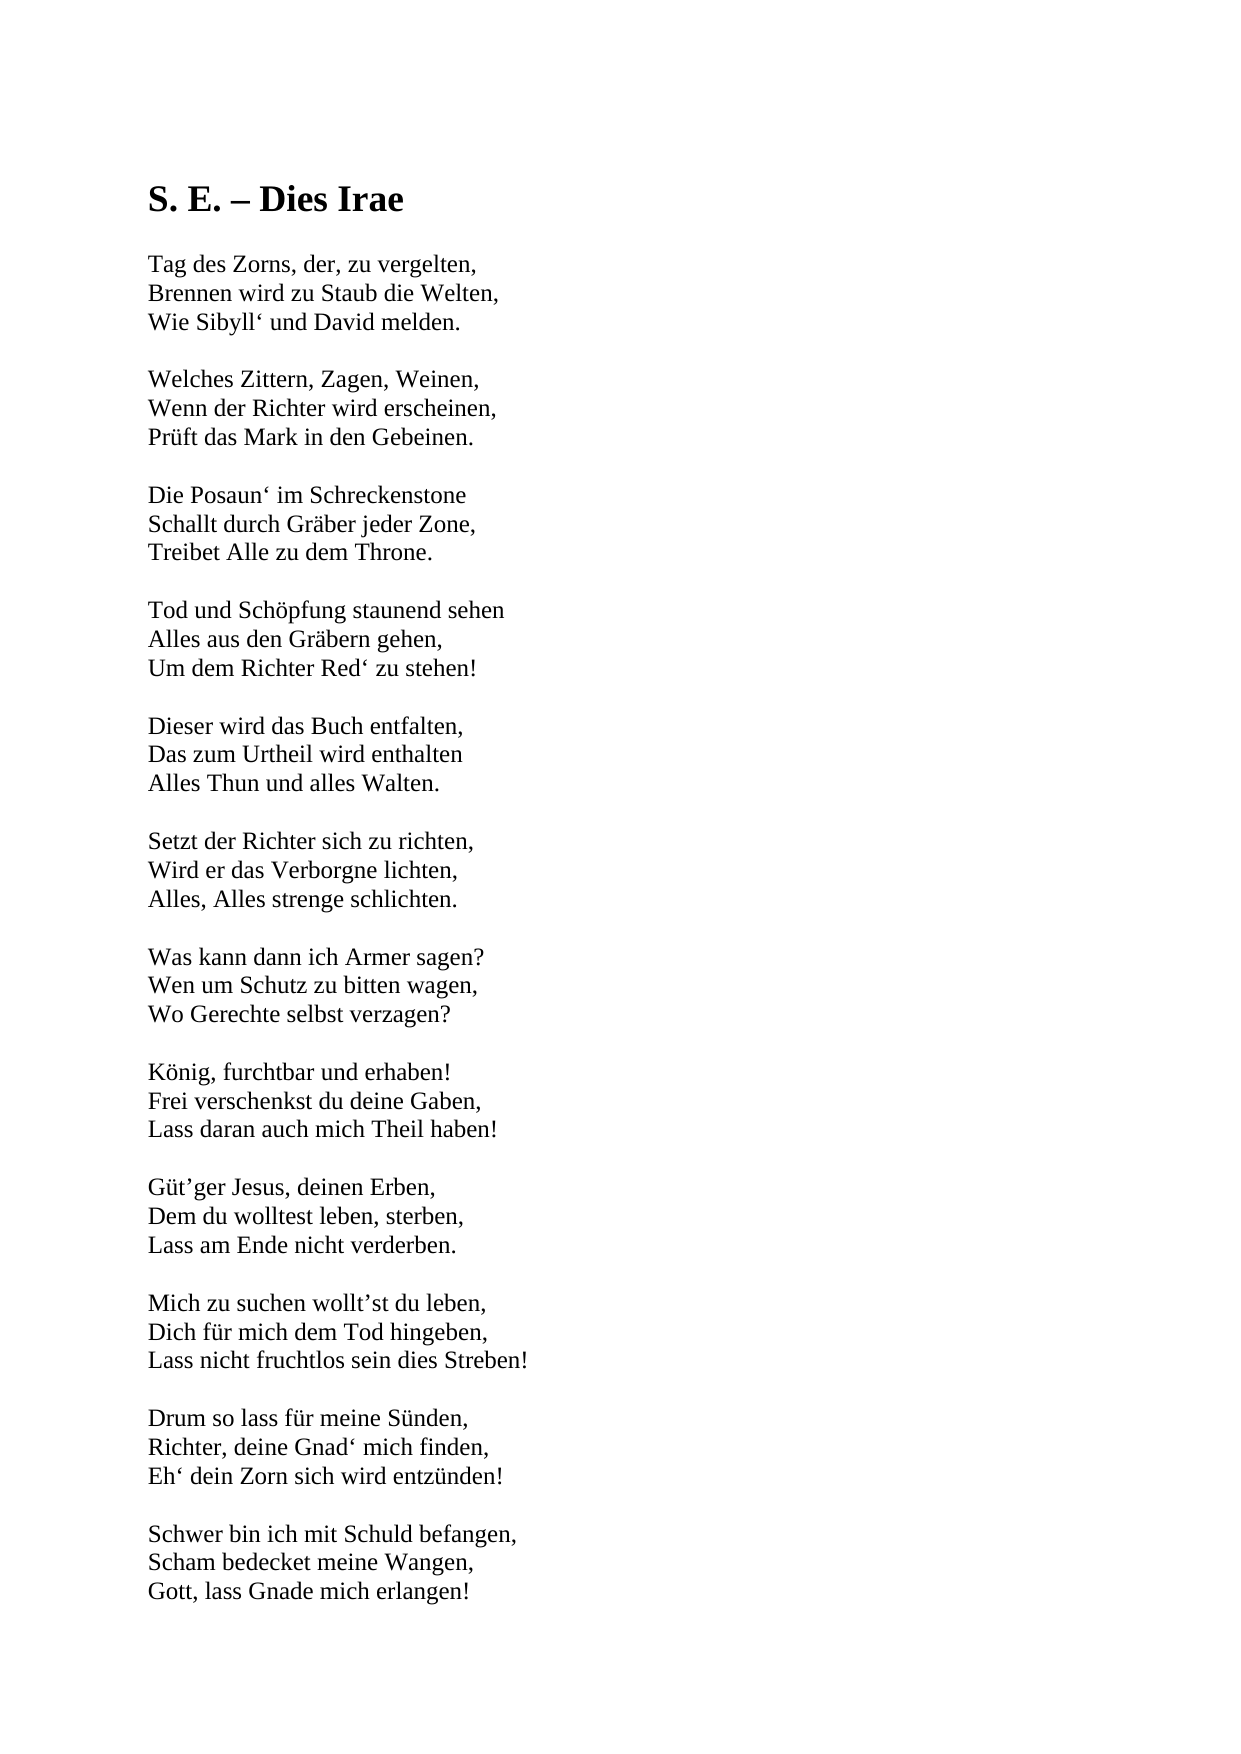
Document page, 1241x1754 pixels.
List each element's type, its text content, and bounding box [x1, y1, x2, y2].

text Welches Zittern, Zagen, Weinen, Wenn der Richter wird erscheinen, Prüft das Mark in den Gebeinen. [148, 364, 1093, 451]
text Die Posaun‘ im Schreckenstone Schallt durch Gräber jeder Zone, Treibet Alle zu dem Throne. [148, 480, 1093, 566]
text Güt’ger Jesus, deinen Erben, Dem du wolltest leben, sterben, Lass am Ende nicht verderben. [148, 1172, 1093, 1259]
text Was kann dann ich Armer sagen? Wen um Schutz zu bitten wagen, Wo Gerechte selbst verzagen? [148, 942, 1093, 1028]
text Schwer bin ich mit Schuld befangen, Scham bedecket meine Wangen, Gott, lass Gnade mich erlangen! [148, 1519, 1093, 1605]
text König, furchtbar und erhaben! Frei verschenkst du deine Gaben, Lass daran auch mich Theil haben! [148, 1057, 1093, 1143]
subtitle S. E. – Dies Irae [148, 177, 1093, 220]
text Dieser wird das Buch entfalten, Das zum Urtheil wird enthalten Alles Thun und alles Walten. [148, 711, 1093, 797]
text Mich zu suchen wollt’st du leben, Dich für mich dem Tod hingeben, Lass nicht fruchtlos sein dies Streben! [148, 1288, 1093, 1374]
text Tag des Zorns, der, zu vergelten, Brennen wird zu Staub die Welten, Wie Sibyll‘ und David melden. [148, 249, 1093, 335]
text Drum so lass für meine Sünden, Richter, deine Gnad‘ mich finden, Eh‘ dein Zorn sich wird entzünden! [148, 1403, 1093, 1489]
text Setzt der Richter sich zu richten, Wird er das Verborgne lichten, Alles, Alles strenge schlichten. [148, 826, 1093, 912]
text Tod und Schöpfung staunend sehen Alles aus den Gräbern gehen, Um dem Richter Red‘ zu stehen! [148, 595, 1093, 682]
